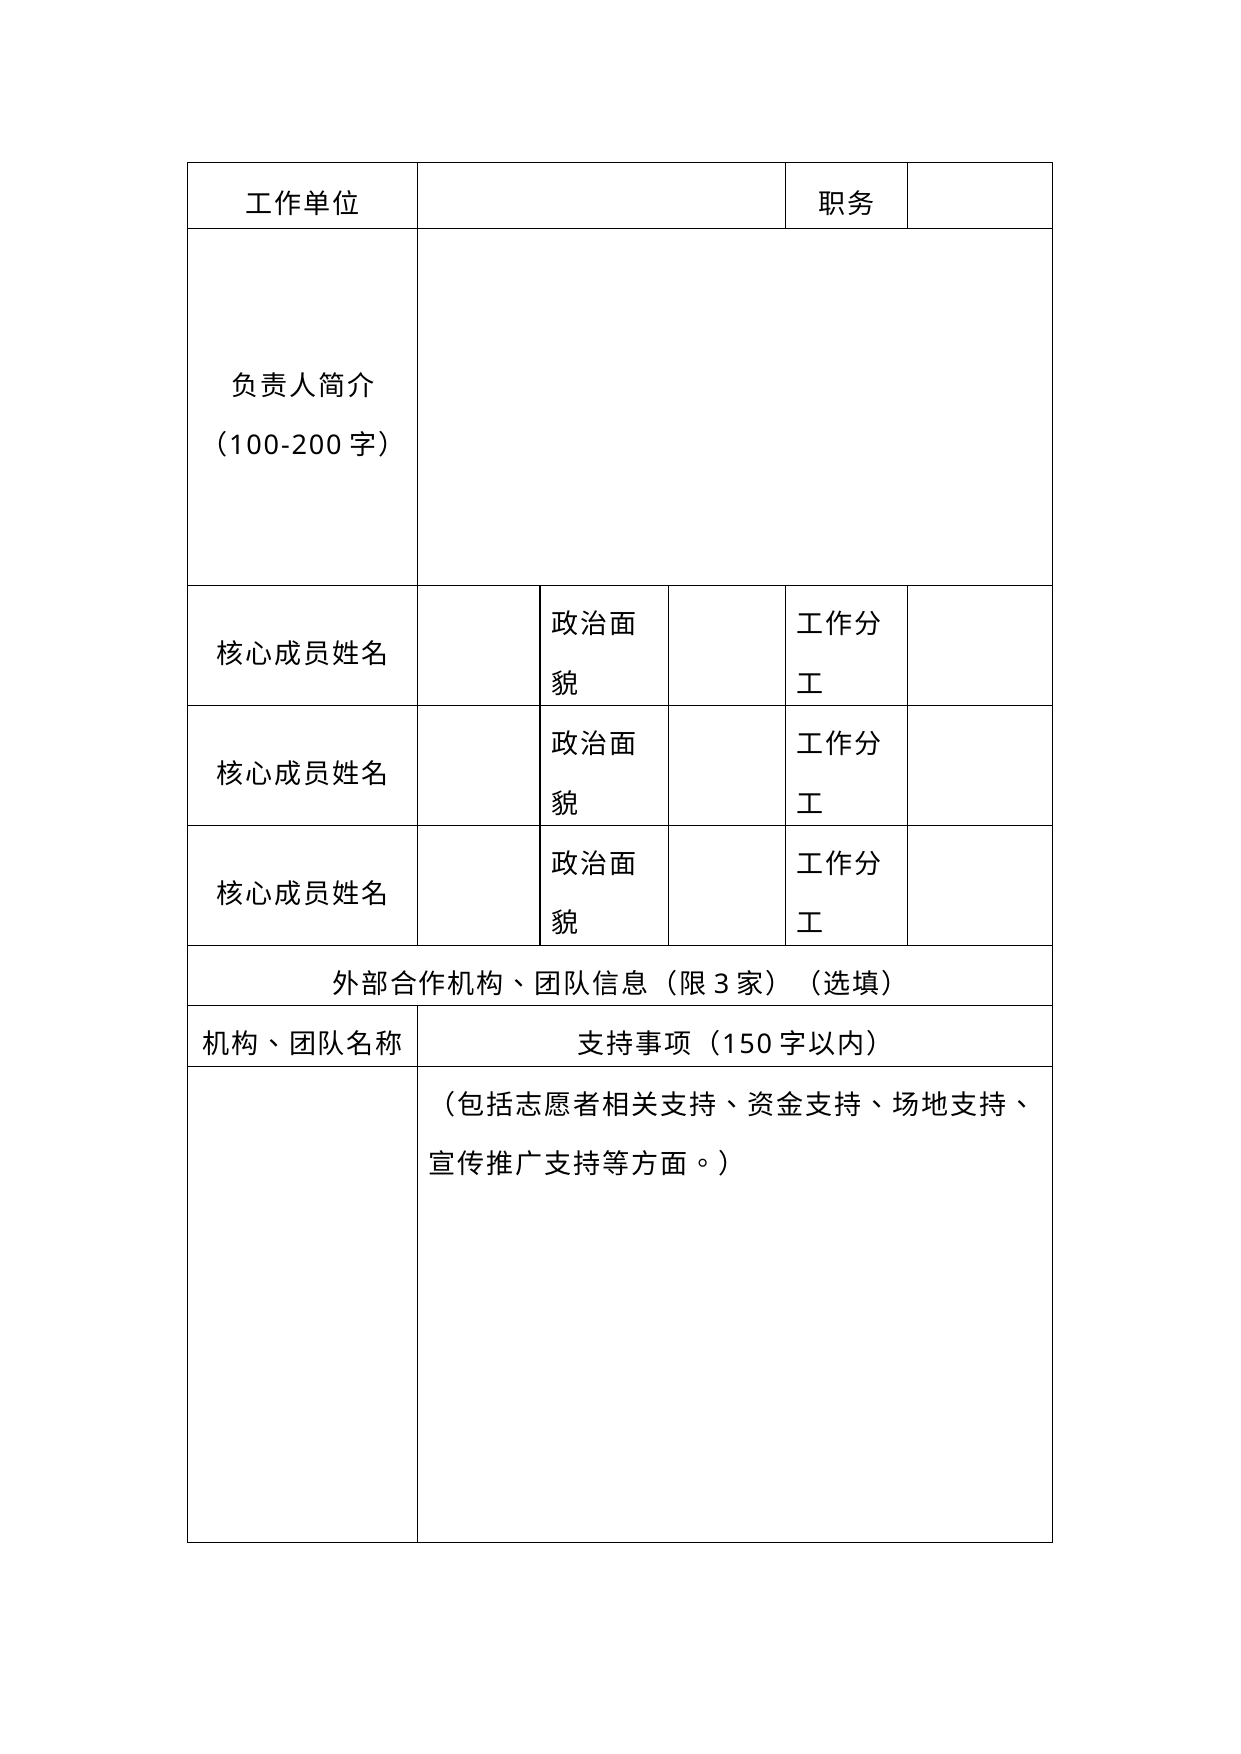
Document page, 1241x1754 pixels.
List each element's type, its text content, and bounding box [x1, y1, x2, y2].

table_cell 职务 [786, 163, 907, 228]
table_cell 工作分工 [786, 826, 907, 945]
table_cell [418, 229, 1052, 585]
table_cell （包括志愿者相关支持、资金支持、场地支持、宣传推广支持等方面。） [418, 1067, 1052, 1542]
table_cell [418, 163, 785, 228]
table_cell 机构、团队名称 [188, 1006, 417, 1066]
table_cell [188, 1067, 417, 1542]
table_cell 核心成员姓名 [188, 826, 417, 945]
table_cell 工作分工 [786, 586, 907, 705]
table_cell [669, 586, 785, 705]
table_cell [908, 706, 1052, 825]
table_cell [418, 586, 539, 705]
table_cell [908, 826, 1052, 945]
table_cell [418, 826, 539, 945]
table_cell 核心成员姓名 [188, 706, 417, 825]
table_cell 核心成员姓名 [188, 586, 417, 705]
table_cell [669, 826, 785, 945]
table_cell [669, 706, 785, 825]
table_cell [418, 706, 539, 825]
table_cell [908, 163, 1052, 228]
table_cell 政治面貌 [541, 826, 668, 945]
table_cell 支持事项（150字以内） [418, 1006, 1052, 1066]
table_cell 工作分工 [786, 706, 907, 825]
table_cell 外部合作机构、团队信息（限3家）（选填） [188, 946, 1052, 1005]
table_cell [908, 586, 1052, 705]
table_cell 政治面貌 [541, 586, 668, 705]
table_cell 负责人简介 （100-200字） [188, 229, 417, 585]
table_cell 政治面貌 [541, 706, 668, 825]
table_cell 工作单位 [188, 163, 417, 228]
